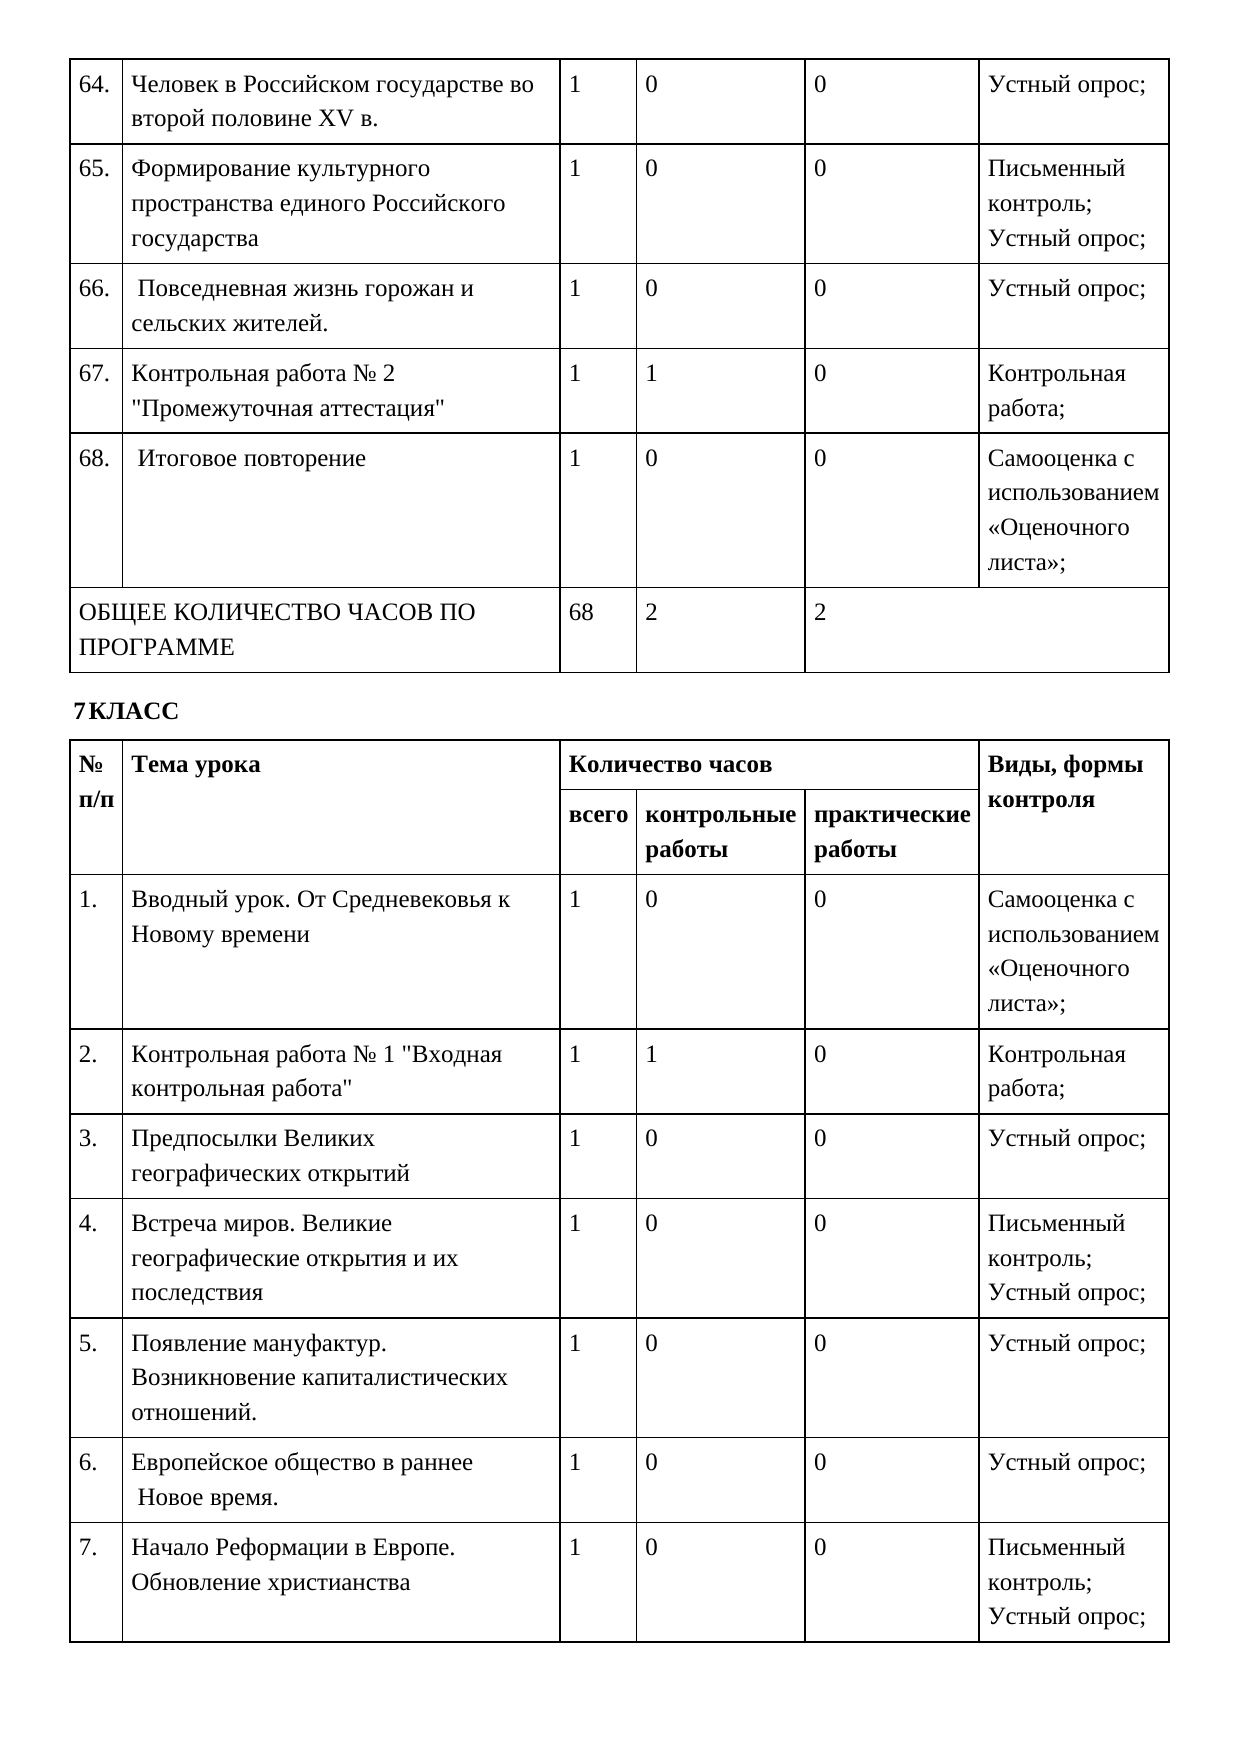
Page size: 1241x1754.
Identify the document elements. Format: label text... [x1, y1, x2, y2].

table_cell 2 [806, 588, 1168, 671]
table_cell 1 [561, 434, 636, 587]
table_cell 0 [637, 1438, 804, 1522]
table_cell 68 [561, 588, 636, 671]
table_cell 1 [561, 1115, 636, 1197]
table_cell 0 [637, 145, 804, 263]
table_cell Письменный контроль; Устный опрос; [980, 145, 1168, 263]
table_cell Устный опрос; [980, 1438, 1168, 1522]
table_cell 1 [561, 875, 636, 1028]
table_cell Письменный контроль; Устный опрос; [980, 1523, 1168, 1641]
table_cell Письменный контроль; Устный опрос; [980, 1199, 1168, 1317]
table_cell 0 [637, 434, 804, 587]
table_cell Контрольная работа; [980, 349, 1168, 432]
table_cell 0 [637, 264, 804, 347]
table_cell 2. [71, 1030, 122, 1113]
table_cell Устный опрос; [980, 1319, 1168, 1437]
table_header 64. [71, 60, 122, 143]
table_header Человек в Российском государстве во второй половине XV в. [123, 60, 559, 143]
list КЛАСС [73, 696, 1182, 724]
table_cell Предпосылки Великих географических открытий [123, 1115, 559, 1197]
table_cell 0 [806, 1030, 978, 1113]
table_cell 1 [637, 1030, 804, 1113]
table_cell Устный опрос; [980, 264, 1168, 347]
table_cell 0 [806, 434, 978, 587]
table_cell 1 [561, 145, 636, 263]
table_cell 4. [71, 1199, 122, 1317]
table_cell 6. [71, 1438, 122, 1522]
table_cell Итоговое повторение [123, 434, 559, 587]
table_header Количество часов [561, 741, 978, 789]
table_cell 1 [561, 1030, 636, 1113]
table_cell 65. [71, 145, 122, 263]
table_header 0 [806, 60, 978, 143]
table_cell 0 [637, 1115, 804, 1197]
table_cell ОБЩЕЕ КОЛИЧЕСТВО ЧАСОВ ПО ПРОГРАММЕ [71, 588, 559, 671]
table_cell 68. [71, 434, 122, 587]
table_cell 0 [637, 1319, 804, 1437]
table_cell 0 [806, 1523, 978, 1641]
table_cell 1 [561, 1523, 636, 1641]
table_cell всего [561, 790, 636, 873]
table_cell 0 [806, 264, 978, 347]
table_cell 67. [71, 349, 122, 432]
table_cell 7. [71, 1523, 122, 1641]
table_header Тема урока [123, 741, 559, 873]
table_cell Начало Реформации в Европе. Обновление христианства [123, 1523, 559, 1641]
table_cell Самооценка с использованием «Оценочного листа»; [980, 434, 1168, 587]
table_cell Встреча миров. Великие географические открытия и их последствия [123, 1199, 559, 1317]
table_cell практические работы [806, 790, 978, 873]
table_cell Вводный урок. От Средневековья к Новому времени [123, 875, 559, 1028]
table_cell 0 [806, 875, 978, 1028]
table_cell контрольные работы [637, 790, 804, 873]
table_cell Контрольная работа № 2 "Промежуточная аттестация" [123, 349, 559, 432]
table_cell Формирование культурного пространства единого Российского государства [123, 145, 559, 263]
table_cell 2 [637, 588, 804, 671]
table_cell 0 [637, 875, 804, 1028]
table_header Виды, формы контроля [980, 741, 1168, 873]
table_cell 0 [806, 1438, 978, 1522]
table_cell 1 [561, 1199, 636, 1317]
table_cell 66. [71, 264, 122, 347]
table_cell 0 [806, 145, 978, 263]
table_cell 5. [71, 1319, 122, 1437]
table_cell 1 [561, 349, 636, 432]
table_header № п/п [71, 741, 122, 873]
table_cell 0 [637, 1523, 804, 1641]
table_cell 1. [71, 875, 122, 1028]
table_cell 0 [806, 1199, 978, 1317]
table_cell Контрольная работа; [980, 1030, 1168, 1113]
table_cell 1 [561, 1319, 636, 1437]
table_cell Устный опрос; [980, 1115, 1168, 1197]
table_cell Появление мануфактур. Возникновение капиталистических отношений. [123, 1319, 559, 1437]
table_cell Контрольная работа № 1 "Входная контрольная работа" [123, 1030, 559, 1113]
table_header Устный опрос; [980, 60, 1168, 143]
table_cell Повседневная жизнь горожан и сельских жителей. [123, 264, 559, 347]
table_cell 3. [71, 1115, 122, 1197]
table_header 0 [637, 60, 804, 143]
table_cell 1 [637, 349, 804, 432]
table_cell 0 [806, 349, 978, 432]
table_header 1 [561, 60, 636, 143]
table_cell 1 [561, 1438, 636, 1522]
table_cell 0 [806, 1115, 978, 1197]
table_cell Самооценка с использованием «Оценочного листа»; [980, 875, 1168, 1028]
table_cell 1 [561, 264, 636, 347]
table_cell 0 [637, 1199, 804, 1317]
table_cell 0 [806, 1319, 978, 1437]
table_cell Европейское общество в раннее Новое время. [123, 1438, 559, 1522]
